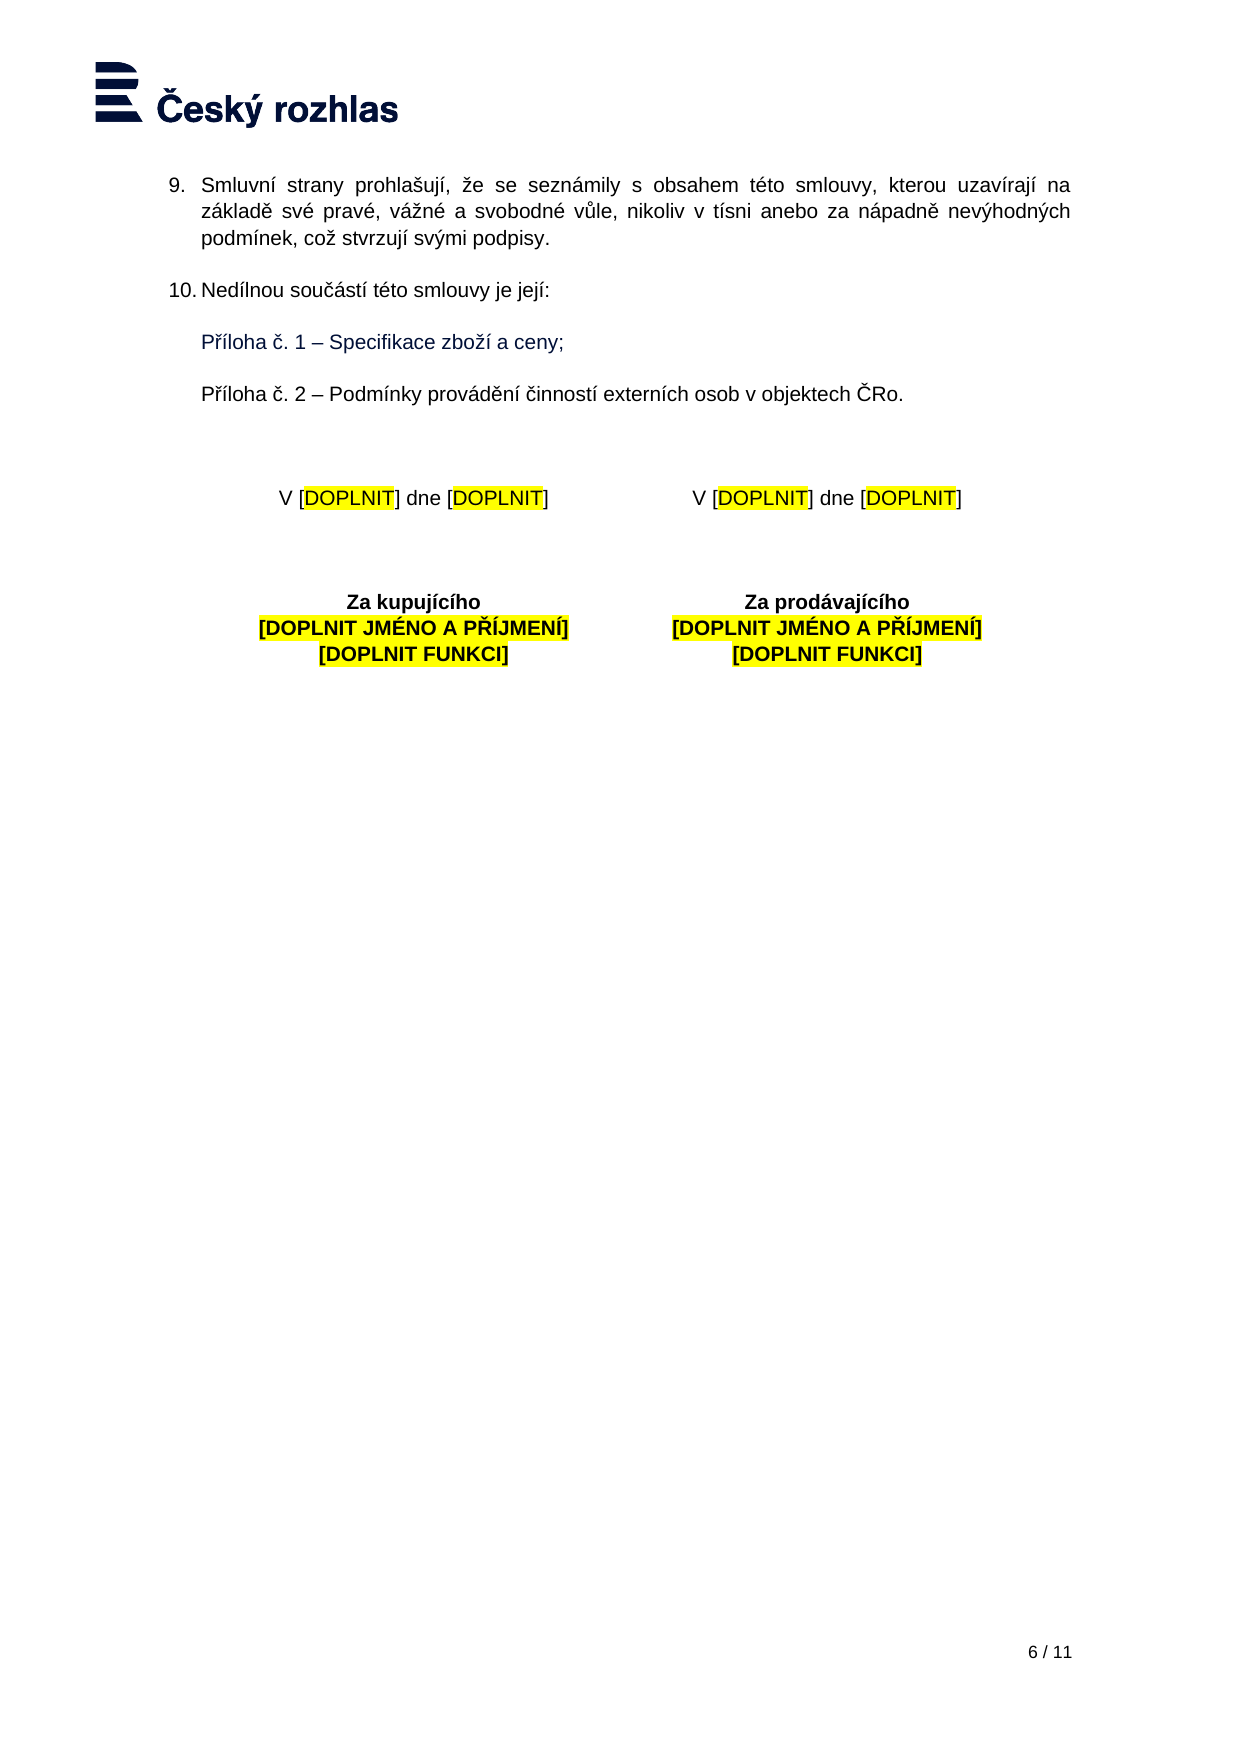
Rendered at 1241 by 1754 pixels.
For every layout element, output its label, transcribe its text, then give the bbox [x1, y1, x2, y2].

table_cell Za prodávajícího [DOPLNIT JMÉNO A PŘÍJMENÍ] [DOPLNIT FUNKCI] [621, 511, 1033, 667]
table_cell Za kupujícího [DOPLNIT JMÉNO A PŘÍJMENÍ] [DOPLNIT FUNKCI] [207, 511, 621, 667]
subtitle Příloha č. 1 – Specifikace zboží a ceny; [201, 328, 1072, 354]
list Nedílnou součástí této smlouvy je její: [168, 276, 1072, 302]
table_header V [DOPLNIT] dne [DOPLNIT] [621, 485, 1033, 511]
list Příloha č. 2 – Podmínky provádění činností externích osob v objektech ČRo. [201, 380, 1072, 406]
list Smluvní strany prohlašují, že se seznámily s obsahem této smlouvy, kterou uzavírají na základě své pravé, vážné a svobodné vůle, nikoliv v tísni anebo za nápadně nevýhodných podmínek, což stvrzují svými podpisy. [168, 172, 1072, 250]
picture [95, 62, 398, 128]
table_header V [DOPLNIT] dne [DOPLNIT] [207, 485, 621, 511]
